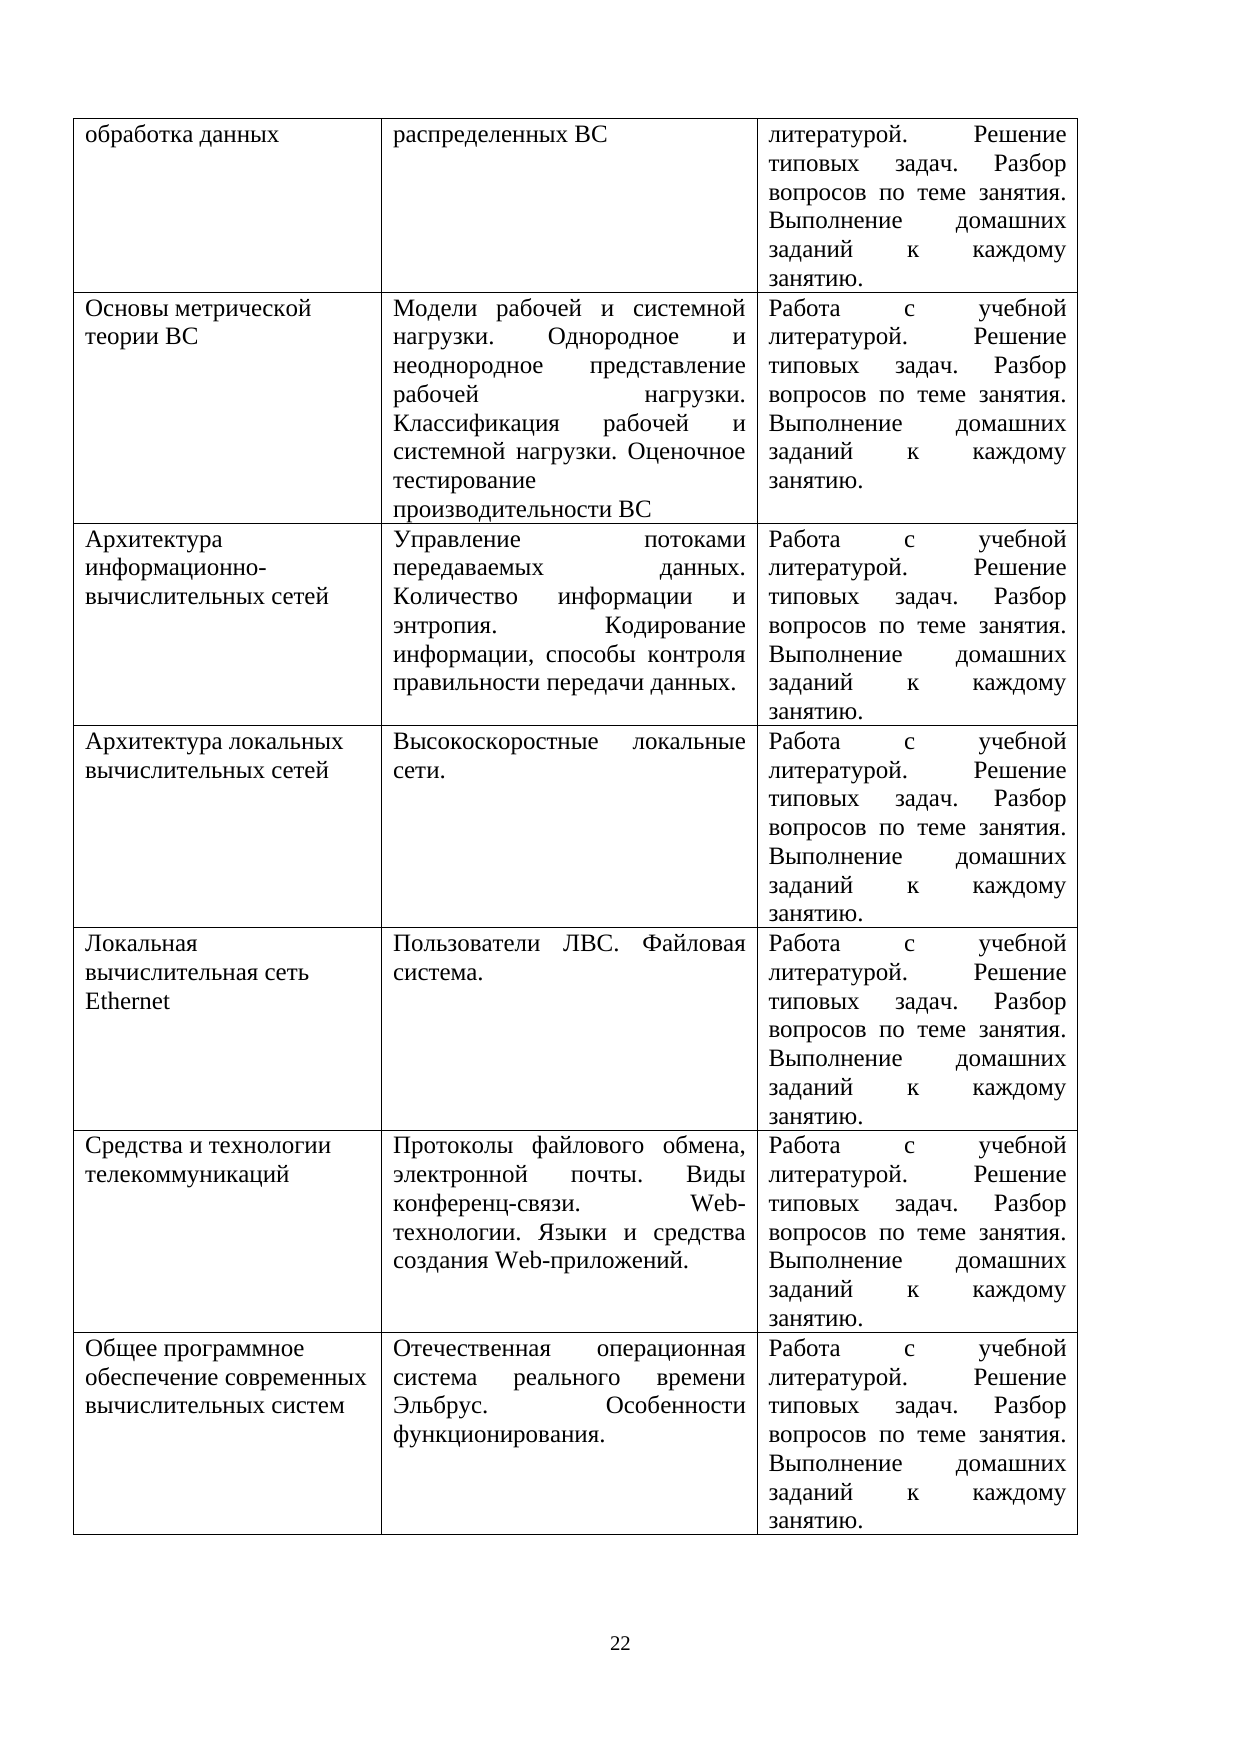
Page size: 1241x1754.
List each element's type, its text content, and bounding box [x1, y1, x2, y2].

table_cell Пользователи ЛВС. Файловая система. [382, 928, 757, 1129]
table_cell Общее программное обеспечение современных вычислительных систем [74, 1333, 381, 1534]
table_cell Средства и технологии телекоммуникаций [74, 1131, 381, 1332]
table_cell Работа с учебной литературой. Решение типовых задач. Разбор вопросов по теме занятия. Выполнение домашних заданий к каждому занятию. [758, 726, 1077, 927]
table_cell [74, 119, 381, 292]
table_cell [382, 119, 757, 292]
table_cell Основы метрической теории ВС [74, 293, 381, 523]
table_cell Архитектура локальных вычислительных сетей [74, 726, 381, 927]
table_cell Управление потоками передаваемых данных. Количество информации и энтропия. Кодирование информации, способы контроля правильности передачи данных. [382, 524, 757, 725]
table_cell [758, 119, 1077, 292]
table_cell Работа с учебной литературой. Решение типовых задач. Разбор вопросов по теме занятия. Выполнение домашних заданий к каждому занятию. [758, 1333, 1077, 1534]
table_cell Высокоскоростные локальные сети. [382, 726, 757, 927]
table_cell Локальная вычислительная сеть Ethernet [74, 928, 381, 1129]
table_cell Отечественная операционная система реального времени Эльбрус. Особенности функционирования. [382, 1333, 757, 1534]
table_cell Архитектура информационно- вычислительных сетей [74, 524, 381, 725]
table_cell Работа с учебной литературой. Решение типовых задач. Разбор вопросов по теме занятия. Выполнение домашних заданий к каждому занятию. [758, 928, 1077, 1129]
table_cell Работа с учебной литературой. Решение типовых задач. Разбор вопросов по теме занятия. Выполнение домашних заданий к каждому занятию. [758, 524, 1077, 725]
table_cell Работа с учебной литературой. Решение типовых задач. Разбор вопросов по теме занятия. Выполнение домашних заданий к каждому занятию. [758, 1131, 1077, 1332]
table_cell Протоколы файлового обмена, электронной почты. Виды конференц-связи. Web-технологии. Языки и средства создания Web-приложений. [382, 1131, 757, 1332]
table_cell Работа с учебной литературой. Решение типовых задач. Разбор вопросов по теме занятия. Выполнение домашних заданий к каждому занятию. [758, 293, 1077, 523]
table_cell Модели рабочей и системной нагрузки. Однородное и неоднородное представление рабочей нагрузки. Классификация рабочей и системной нагрузки. Оценочное тестирование производительности ВС [382, 293, 757, 523]
